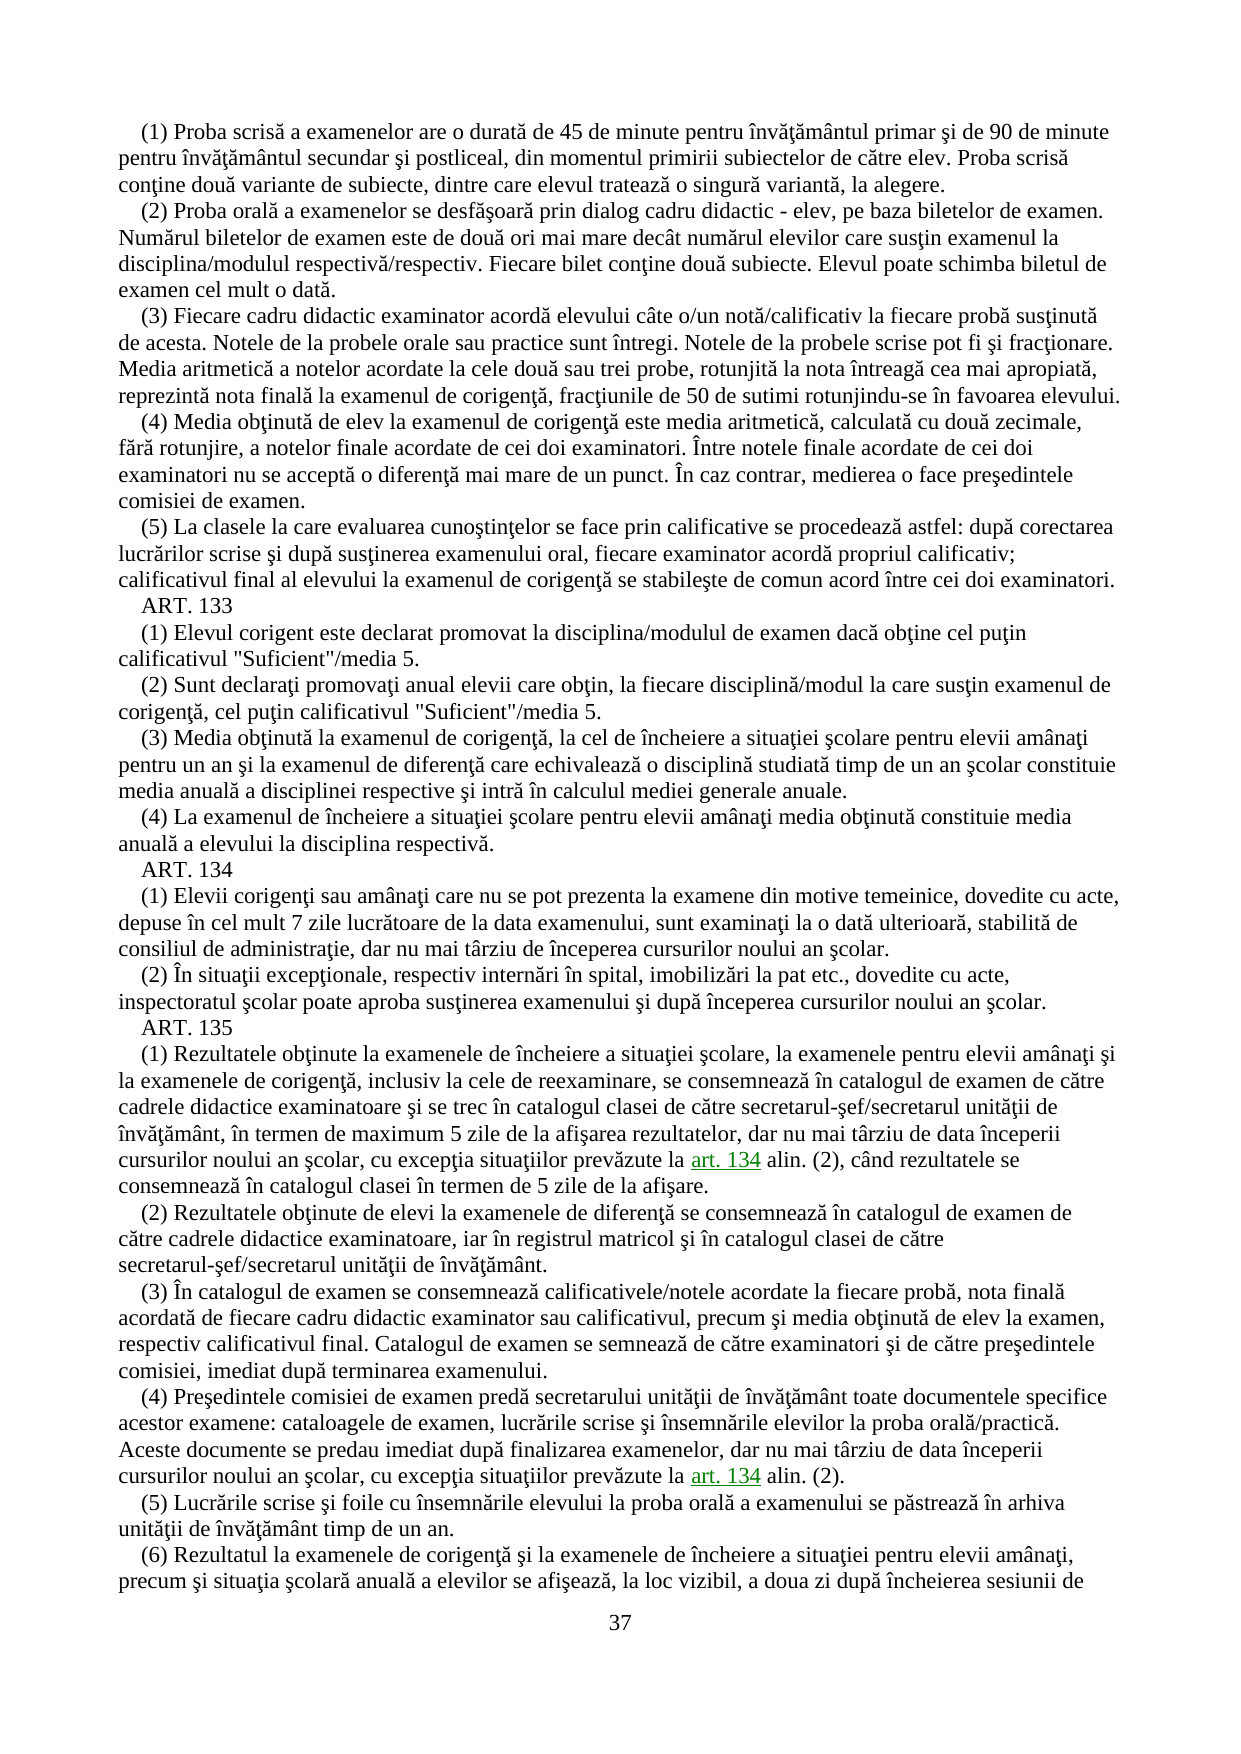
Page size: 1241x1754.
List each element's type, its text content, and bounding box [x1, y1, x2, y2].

text (1) Elevii corigenţi sau amânaţi care nu se pot prezenta la examene din motive temeinice, dovedite cu acte, depuse în cel mult 7 zile lucrătoare de la data examenului, sunt examinaţi la o dată ulterioară, stabilită de consiliul de administraţie, dar nu mai târziu de începerea cursurilor noului an şcolar. [118, 882, 1122, 961]
text ART. 133 [118, 592, 1122, 619]
text (1) Elevul corigent este declarat promovat la disciplina/modulul de examen dacă obţine cel puţin calificativul "Suficient"/media 5. [118, 619, 1122, 672]
text (4) Media obţinută de elev la examenul de corigenţă este media aritmetică, calculată cu două zecimale, fără rotunjire, a notelor finale acordate de cei doi examinatori. Între notele finale acordate de cei doi examinatori nu se acceptă o diferenţă mai mare de un punct. În caz contrar, medierea o face preşedintele comisiei de examen. [118, 408, 1122, 513]
text (2) În situaţii excepţionale, respectiv internări în spital, imobilizări la pat etc., dovedite cu acte, inspectoratul şcolar poate aproba susţinerea examenului şi după începerea cursurilor noului an şcolar. [118, 961, 1122, 1014]
text ART. 135 [118, 1014, 1122, 1041]
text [118, 1541, 1122, 1594]
text (2) Proba orală a examenelor se desfăşoară prin dialog cadru didactic - elev, pe baza biletelor de examen. Numărul biletelor de examen este de două ori mai mare decât numărul elevilor care susţin examenul la disciplina/modulul respectivă/respectiv. Fiecare bilet conţine două subiecte. Elevul poate schimba biletul de examen cel mult o dată. [118, 197, 1122, 303]
text (3) Fiecare cadru didactic examinator acordă elevului câte o/un notă/calificativ la fiecare probă susţinută de acesta. Notele de la probele orale sau practice sunt întregi. Notele de la probele scrise pot fi şi fracţionare. Media aritmetică a notelor acordate la cele două sau trei probe, rotunjită la nota întreagă cea mai apropiată, reprezintă nota finală la examenul de corigenţă, fracţiunile de 50 de sutimi rotunjindu-se în favoarea elevului. [118, 303, 1122, 408]
text (1) Rezultatele obţinute la examenele de încheiere a situaţiei şcolare, la examenele pentru elevii amânaţi şi la examenele de corigenţă, inclusiv la cele de reexaminare, se consemnează în catalogul de examen de către cadrele didactice examinatoare şi se trec în catalogul clasei de către secretarul-şef/secretarul unităţii de învăţământ, în termen de maximum 5 zile de la afişarea rezultatelor, dar nu mai târziu de data începerii cursurilor noului an şcolar, cu excepţia situaţiilor prevăzute la art. 134 alin. (2), când rezultatele se consemnează în catalogul clasei în termen de 5 zile de la afişare. [118, 1041, 1122, 1199]
text ART. 134 [118, 856, 1122, 882]
text (4) La examenul de încheiere a situaţiei şcolare pentru elevii amânaţi media obţinută constituie media anuală a elevului la disciplina respectivă. [118, 803, 1122, 856]
text (5) La clasele la care evaluarea cunoştinţelor se face prin calificative se procedează astfel: după corectarea lucrărilor scrise şi după susţinerea examenului oral, fiecare examinator acordă propriul calificativ; calificativul final al elevului la examenul de corigenţă se stabileşte de comun acord între cei doi examinatori. [118, 513, 1122, 592]
text (4) Preşedintele comisiei de examen predă secretarului unităţii de învăţământ toate documentele specifice acestor examene: cataloagele de examen, lucrările scrise şi însemnările elevilor la proba orală/practică. Aceste documente se predau imediat după finalizarea examenelor, dar nu mai târziu de data începerii cursurilor noului an şcolar, cu excepţia situaţiilor prevăzute la art. 134 alin. (2). [118, 1383, 1122, 1488]
text (3) Media obţinută la examenul de corigenţă, la cel de încheiere a situaţiei şcolare pentru elevii amânaţi pentru un an şi la examenul de diferenţă care echivalează o disciplină studiată timp de un an şcolar constituie media anuală a disciplinei respective şi intră în calculul mediei generale anuale. [118, 724, 1122, 803]
text (2) Sunt declaraţi promovaţi anual elevii care obţin, la fiecare disciplină/modul la care susţin examenul de corigenţă, cel puţin calificativul "Suficient"/media 5. [118, 672, 1122, 724]
text (5) Lucrările scrise şi foile cu însemnările elevului la proba orală a examenului se păstrează în arhiva unităţii de învăţământ timp de un an. [118, 1488, 1122, 1541]
text (1) Proba scrisă a examenelor are o durată de 45 de minute pentru învăţământul primar şi de 90 de minute pentru învăţământul secundar şi postliceal, din momentul primirii subiectelor de către elev. Proba scrisă conţine două variante de subiecte, dintre care elevul tratează o singură variantă, la alegere. [118, 118, 1122, 197]
text (3) În catalogul de examen se consemnează calificativele/notele acordate la fiecare probă, nota finală acordată de fiecare cadru didactic examinator sau calificativul, precum şi media obţinută de elev la examen, respectiv calificativul final. Catalogul de examen se semnează de către examinatori şi de către preşedintele comisiei, imediat după terminarea examenului. [118, 1278, 1122, 1383]
text (2) Rezultatele obţinute de elevi la examenele de diferenţă se consemnează în catalogul de examen de către cadrele didactice examinatoare, iar în registrul matricol şi în catalogul clasei de către secretarul-şef/secretarul unităţii de învăţământ. [118, 1199, 1122, 1278]
